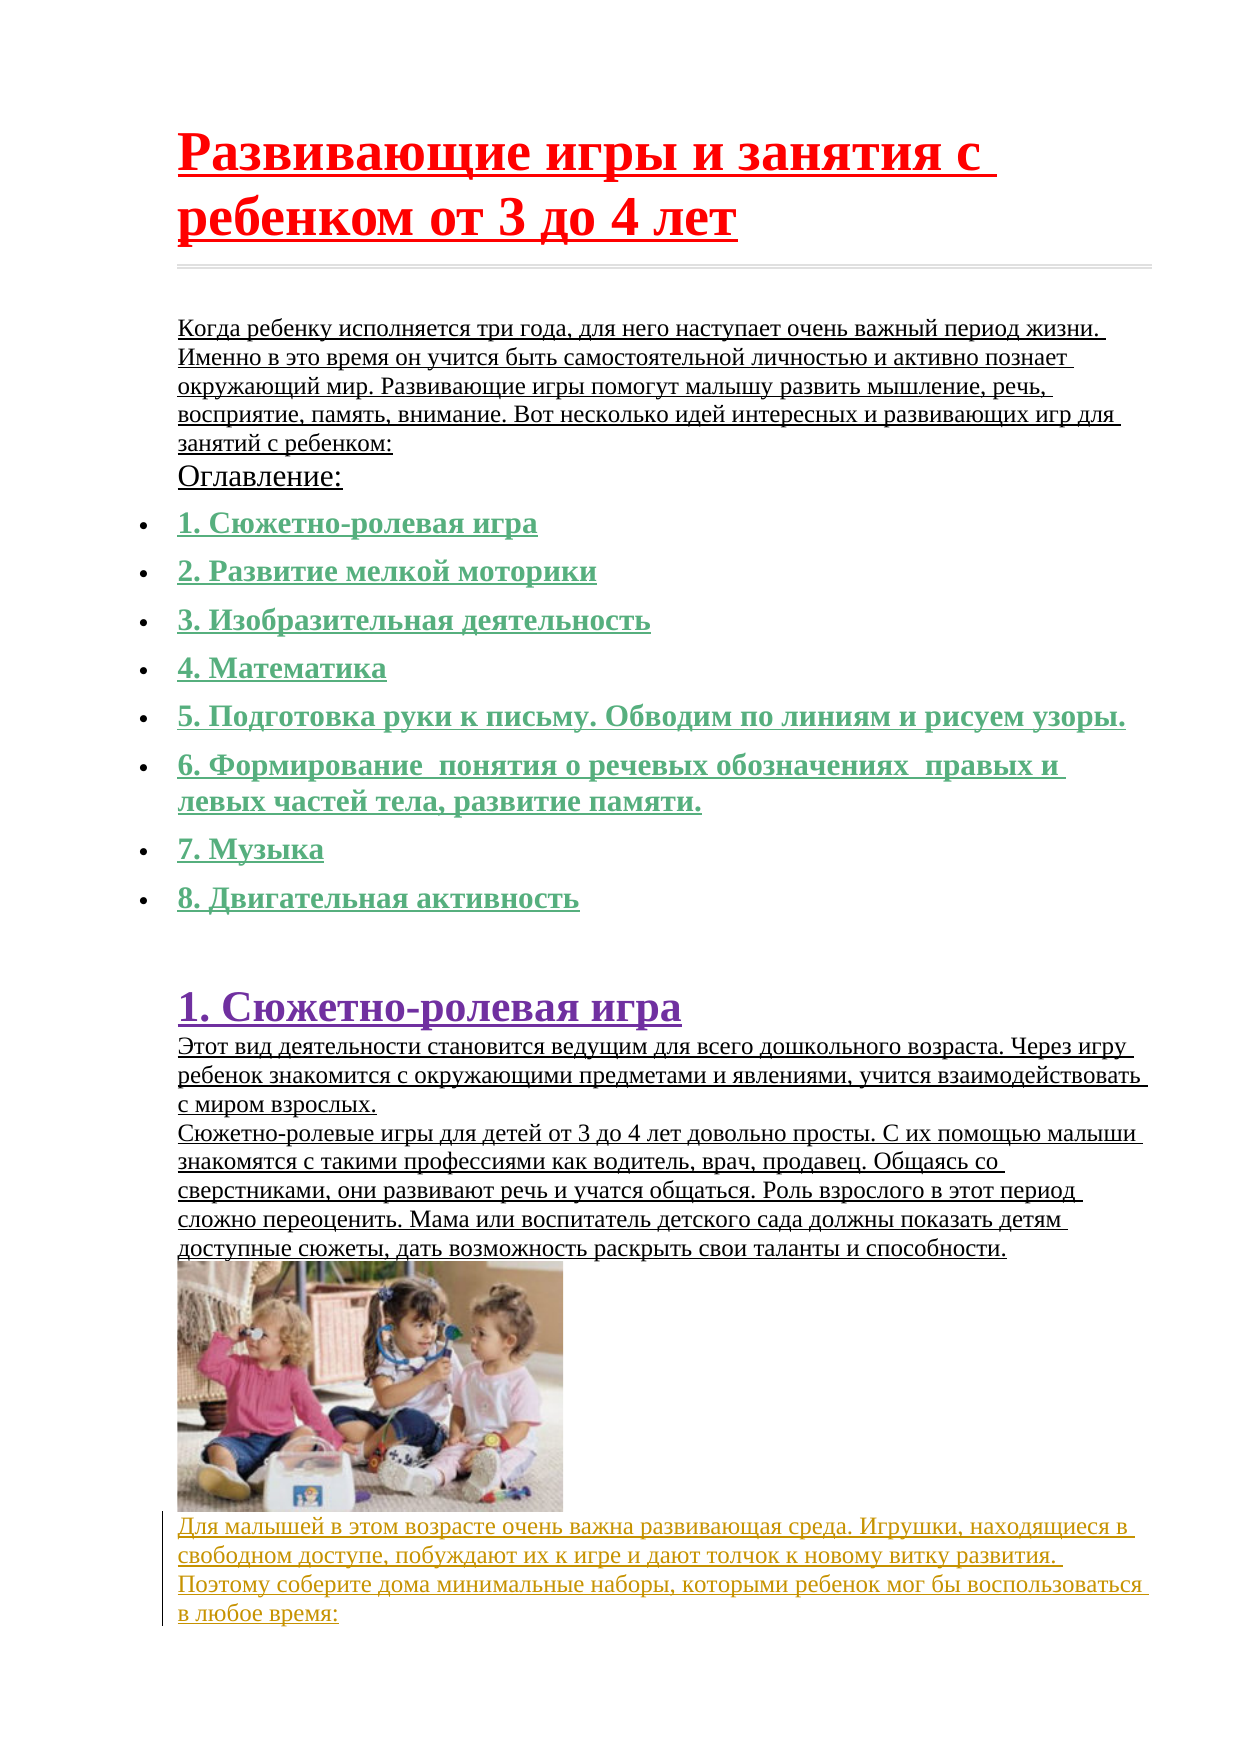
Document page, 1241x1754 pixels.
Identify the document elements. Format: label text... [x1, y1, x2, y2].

text Этот вид деятельности становится ведущим для всего дошкольного возраста. Через игру ребенок знакомится с окружающими предметами и явлениями, учится взаимодействовать с миром взрослых. [177, 1031, 1152, 1118]
text Сюжетно-ролевые игры для детей от 3 до 4 лет довольно просты. С их помощью малыши знакомятся с такими профессиями как водитель, врач, продавец. Общаясь со сверстниками, они развивают речь и учатся общаться. Роль взрослого в этот период сложно переоценить. Мама или воспитатель детского сада должны показать детям доступные сюжеты, дать возможность раскрыть свои таланты и способности. [177, 1118, 1152, 1261]
list 7. Музыка [140, 830, 1152, 866]
text Развивающие игры и занятия с ребенком от 3 до 4 лет [177, 118, 1152, 264]
list 8. Двигательная активность [140, 879, 1152, 915]
list 4. Математика [140, 649, 1152, 685]
list 1. Сюжетно-ролевая игра [140, 504, 1152, 540]
list 5. Подготовка руки к письму. Обводим по линиям и рисуем узоры. [140, 698, 1152, 733]
list 6. Формирование понятия о речевых обозначениях правых и левых частей тела, развитие памяти. [140, 746, 1152, 818]
list 2. Развитие мелкой моторики [140, 552, 1152, 588]
list 3. Изобразительная деятельность [140, 601, 1152, 637]
text Оглавление: [177, 457, 1152, 493]
picture [177, 1261, 564, 1512]
text Когда ребенку исполняется три года, для него наступает очень важный период жизни. Именно в это время он учится быть самостоятельной личностью и активно познает окружающий мир. Развивающие игры помогут малышу развить мышление, речь, восприятие, память, внимание. Вот несколько идей интересных и развивающих игр для занятий с ребенком: [177, 313, 1152, 457]
text 1. Сюжетно-ролевая игра [177, 981, 1152, 1031]
